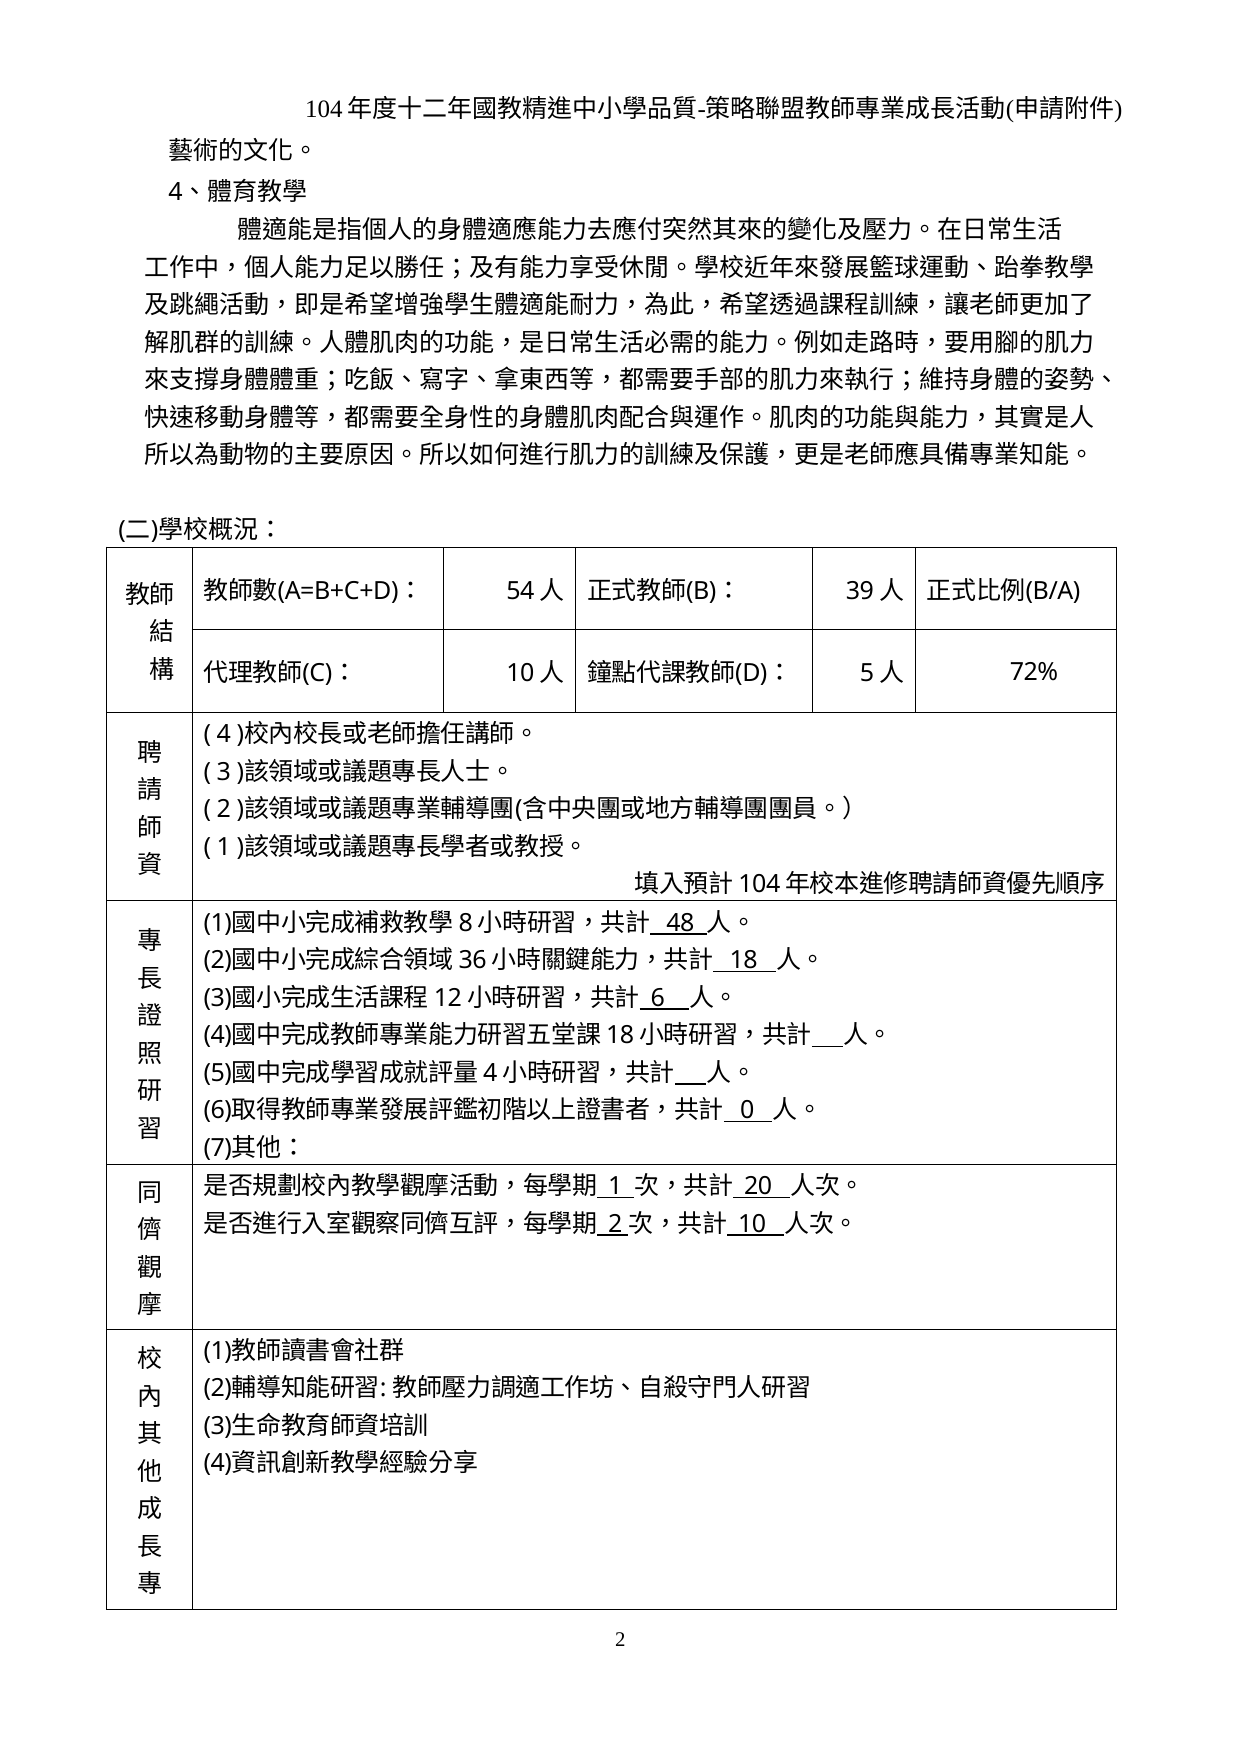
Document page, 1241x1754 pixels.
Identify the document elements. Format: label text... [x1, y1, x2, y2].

table_cell 72% [916, 630, 1116, 712]
table_cell 校 內 其 他 成 長 專 案 [107, 1330, 192, 1608]
text 所以為動物的主要原因。所以如何進行肌力的訓練及保護，更是老師應具備專業知能。 [118, 434, 1122, 509]
table_cell 專 長 證 照 研 習 [107, 901, 192, 1164]
text 及跳繩活動，即是希望增強學生體適能耐力，為此，希望透過課程訓練，讓老師更加了 [118, 284, 1122, 322]
table_header 54人 [444, 548, 575, 629]
table_cell 5人 [813, 630, 915, 712]
text 藝術的文化。 [168, 126, 1122, 167]
table_cell (1)國中小完成補救教學8小時研習，共計 48 人。 (2)國中小完成綜合領域36小時關鍵能力，共計 18 人。 (3)國小完成生活課程12小時研習，共計 6 人。 (4)國中完成教師專業能力研習五堂課18小時研習，共計 人。 (5)國中完成學習成就評量4小時研習，共計 人。 (6)取得教師專業發展評鑑初階以上證書者，共計 0 人。 (7)其他： [193, 901, 1116, 1164]
table_header 教師結構 [107, 548, 192, 712]
table_header 39人 [813, 548, 915, 629]
table_cell 代理教師(C)： [193, 630, 443, 712]
table_cell 聘 請 師 資 [107, 713, 192, 900]
table_header 正式教師(B)： [576, 548, 812, 629]
table_cell 鐘點代課教師(D)： [576, 630, 812, 712]
table_header 正式比例(B/A) [916, 548, 1116, 629]
text 快速移動身體等，都需要全身性的身體肌肉配合與運作。肌肉的功能與能力，其實是人 [118, 397, 1122, 434]
table_cell 10人 [444, 630, 575, 712]
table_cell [193, 1330, 1116, 1608]
table_cell 是否規劃校內教學觀摩活動，每學期 1 次，共計 20 人次。 是否進行入室觀察同儕互評，每學期 2 次，共計 10 人次。 [193, 1165, 1116, 1329]
text 4、體育教學 [168, 167, 1122, 209]
table_header 教師數(A=B+C+D)： [193, 548, 443, 629]
text 工作中，個人能力足以勝任；及有能力享受休閒。學校近年來發展籃球運動、跆拳教學 [118, 247, 1122, 284]
table_cell 同 儕 觀 摩 [107, 1165, 192, 1329]
text 來支撐身體體重；吃飯、寫字、拿東西等，都需要手部的肌力來執行；維持身體的姿勢、 [118, 359, 1122, 397]
table_cell ( 4 )校內校長或老師擔任講師。 ( 3 )該領域或議題專長人士。 ( 2 )該領域或議題專業輔導團(含中央團或地方輔導團團員。） ( 1 )該領域或議題專長學者或教授。 填入預計104年校本進修聘請師資優先順序 [193, 713, 1116, 900]
text 解肌群的訓練。人體肌肉的功能，是日常生活必需的能力。例如走路時，要用腳的肌力 [118, 322, 1122, 359]
text 體適能是指個人的身體適應能力去應付突然其來的變化及壓力。在日常生活 [118, 209, 1122, 247]
text (二)學校概況： [118, 509, 1122, 547]
